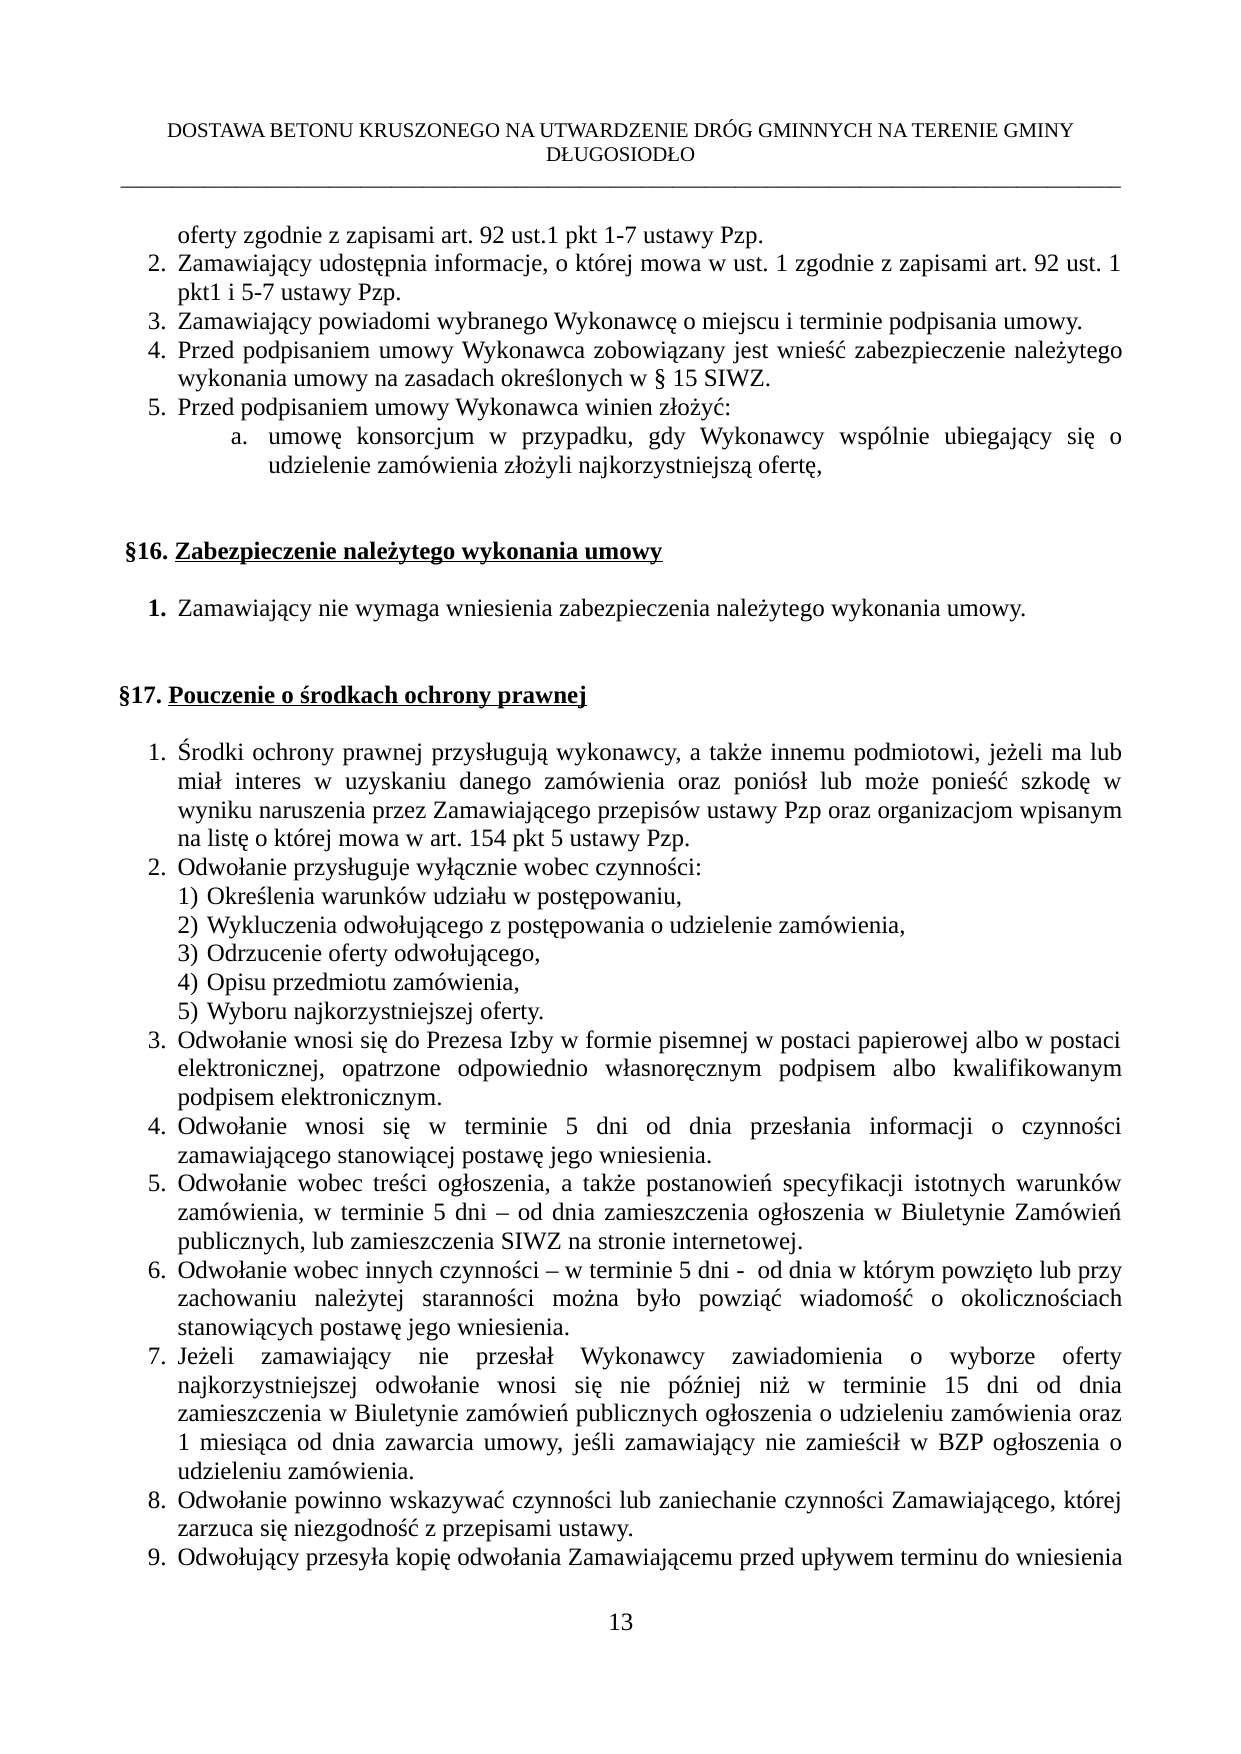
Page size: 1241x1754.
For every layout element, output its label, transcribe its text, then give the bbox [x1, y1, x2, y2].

list umowę konsorcjum w przypadku, gdy Wykonawcy wspólnie ubiegający się o udzielenie zamówienia złożyli najkorzystniejszą ofertę, [231, 421, 1123, 478]
list Zamawiający udostępnia informacje, o której mowa w ust. 1 zgodnie z zapisami art. 92 ust. 1 pkt1 i 5-7 ustawy Pzp. [148, 248, 1123, 306]
list Wykluczenia odwołującego z postępowania o udzielenie zamówienia, [177, 910, 1123, 938]
list Odwołanie wnosi się do Prezesa Izby w formie pisemnej w postaci papierowej albo w postaci elektronicznej, opatrzone odpowiednio własnoręcznym podpisem albo kwalifikowanym podpisem elektronicznym. [148, 1025, 1123, 1111]
list Zamawiający powiadomi wybranego Wykonawcę o miejscu i terminie podpisania umowy. [148, 306, 1123, 335]
list Określenia warunków udziału w postępowaniu, [177, 881, 1123, 910]
list Odwołanie wobec innych czynności – w terminie 5 dni - od dnia w którym powzięto lub przy zachowaniu należytej staranności można było powziąć wiadomość o okolicznościach stanowiących postawę jego wniesienia. [148, 1255, 1123, 1341]
list Jeżeli zamawiający nie przesłał Wykonawcy zawiadomienia o wyborze oferty najkorzystniejszej odwołanie wnosi się nie później niż w terminie 15 dni od dnia zamieszczenia w Biuletynie zamówień publicznych ogłoszenia o udzieleniu zamówienia oraz 1 miesiąca od dnia zawarcia umowy, jeśli zamawiający nie zamieścił w BZP ogłoszenia o udzieleniu zamówienia. [148, 1341, 1123, 1485]
list Odwołanie powinno wskazywać czynności lub zaniechanie czynności Zamawiającego, której zarzuca się niezgodność z przepisami ustawy. [148, 1485, 1123, 1542]
list Odwołanie wnosi się w terminie 5 dni od dnia przesłania informacji o czynności zamawiającego stanowiącej postawę jego wniesienia. [148, 1111, 1123, 1168]
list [148, 220, 1123, 248]
list Zamawiający nie wymaga wniesienia zabezpieczenia należytego wykonania umowy. [148, 593, 1123, 622]
list Opisu przedmiotu zamówienia, [177, 967, 1123, 996]
list Odwołanie wobec treści ogłoszenia, a także postanowień specyfikacji istotnych warunków zamówienia, w terminie 5 dni – od dnia zamieszczenia ogłoszenia w Biuletynie Zamówień publicznych, lub zamieszczenia SIWZ na stronie internetowej. [148, 1168, 1123, 1255]
list Odwołanie przysługuje wyłącznie wobec czynności: [148, 852, 1123, 881]
list Wyboru najkorzystniejszej oferty. [177, 996, 1123, 1025]
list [148, 1542, 1123, 1571]
list Środki ochrony prawnej przysługują wykonawcy, a także innemu podmiotowi, jeżeli ma lub miał interes w uzyskaniu danego zamówienia oraz poniósł lub może ponieść szkodę w wyniku naruszenia przez Zamawiającego przepisów ustawy Pzp oraz organizacjom wpisanym na listę o której mowa w art. 154 pkt 5 ustawy Pzp. [148, 737, 1123, 852]
text §17. Pouczenie o środkach ochrony prawnej [118, 680, 1123, 708]
list Odrzucenie oferty odwołującego, [177, 938, 1123, 967]
list Przed podpisaniem umowy Wykonawca winien złożyć: [148, 392, 1123, 421]
list Przed podpisaniem umowy Wykonawca zobowiązany jest wnieść zabezpieczenie należytego wykonania umowy na zasadach określonych w § 15 SIWZ. [148, 335, 1123, 392]
text §16. Zabezpieczenie należytego wykonania umowy [118, 536, 1123, 565]
